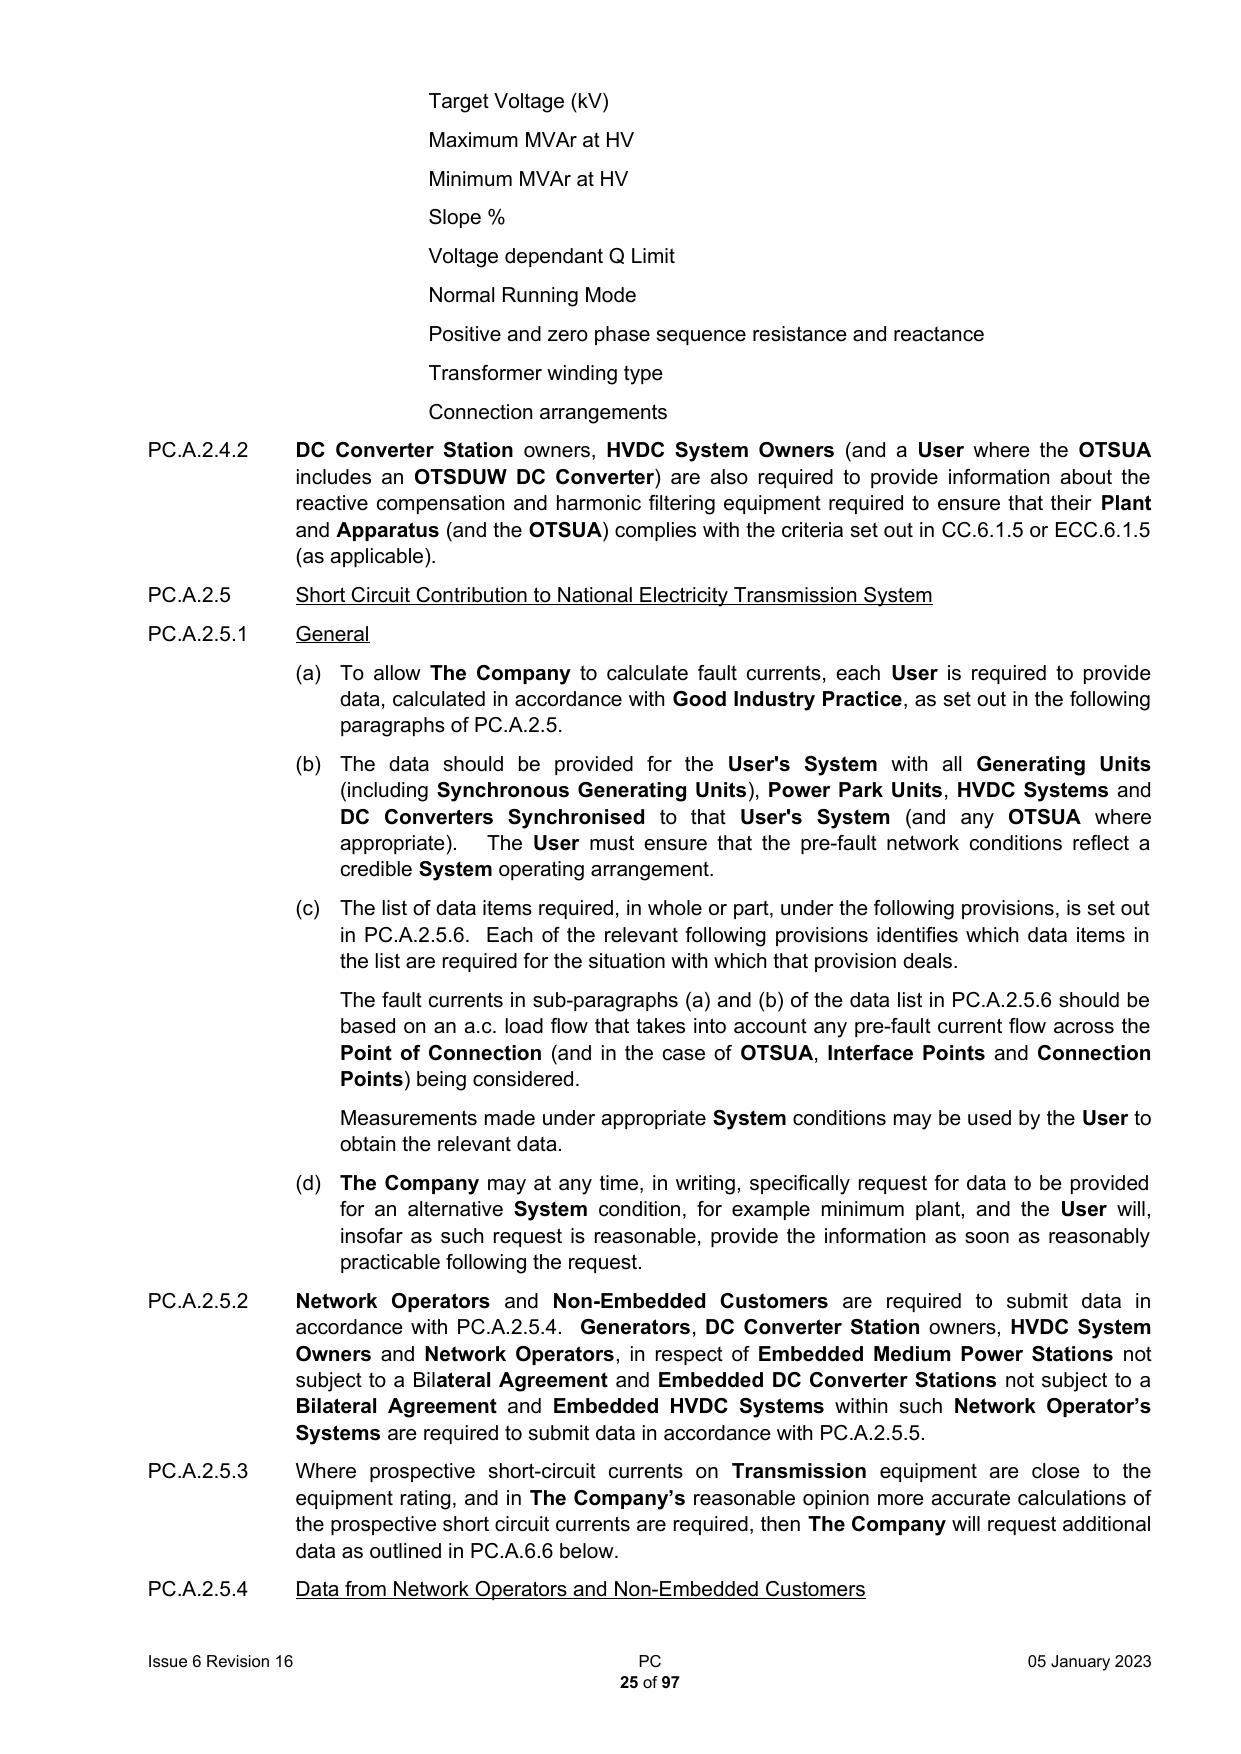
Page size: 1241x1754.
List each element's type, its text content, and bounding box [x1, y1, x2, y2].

text Positive and zero phase sequence resistance and reactance [384, 322, 1152, 346]
text PC.A.2.5 Short Circuit Contribution to National Electricity Transmission System [148, 583, 1152, 607]
text (a) To allow The Company to calculate fault currents, each User is required to provide data, calculated in accordance with Good Industry Practice, as set out in the following paragraphs of PC.A.2.5. [295, 660, 1152, 737]
text Target Voltage (kV) [384, 89, 1152, 113]
text Maximum MVAr at HV [384, 127, 1152, 151]
text PC.A.2.5.3 Where prospective short-circuit currents on Transmission equipment are close to the equipment rating, and in The Company’s reasonable opinion more accurate calculations of the prospective short circuit currents are required, then The Company will request additional data as outlined in PC.A.6.6 below. [148, 1459, 1152, 1562]
text Connection arrangements [384, 399, 1152, 423]
text Normal Running Mode [384, 283, 1152, 307]
text PC.A.2.4.2 DC Converter Station owners, HVDC System Owners (and a User where the OTSUA includes an OTSDUW DC Converter) are also required to provide information about the reactive compensation and harmonic filtering equipment required to ensure that their Plant and Apparatus (and the OTSUA) complies with the criteria set out in CC.6.1.5 or ECC.6.1.5 (as applicable). [148, 438, 1152, 568]
text Voltage dependant Q Limit [384, 244, 1152, 268]
text Transformer winding type [384, 361, 1152, 384]
text (d) The Company may at any time, in writing, specifically request for data to be provided for an alternative System condition, for example minimum plant, and the User will, insofar as such request is reasonable, provide the information as soon as reasonably practicable following the request. [295, 1171, 1152, 1274]
text The fault currents in sub-paragraphs (a) and (b) of the data list in PC.A.2.5.6 should be based on an a.c. load flow that takes into account any pre-fault current flow across the Point of Connection (and in the case of OTSUA, Interface Points and Connection Points) being considered. [295, 988, 1152, 1091]
text Slope % [384, 205, 1152, 229]
text (b) The data should be provided for the User's System with all Generating Units (including Synchronous Generating Units), Power Park Units, HVDC Systems and DC Converters Synchronised to that User's System (and any OTSUA where appropriate). The User must ensure that the pre-fault network conditions reflect a credible System operating arrangement. [295, 752, 1152, 881]
text Minimum MVAr at HV [384, 166, 1152, 190]
text PC.A.2.5.1 General [148, 621, 1152, 645]
text Measurements made under appropriate System conditions may be used by the User to obtain the relevant data. [295, 1106, 1152, 1156]
text PC.A.2.5.2 Network Operators and Non-Embedded Customers are required to submit data in accordance with PC.A.2.5.4. Generators, DC Converter Station owners, HVDC System Owners and Network Operators, in respect of Embedded Medium Power Stations not subject to a Bilateral Agreement and Embedded DC Converter Stations not subject to a Bilateral Agreement and Embedded HVDC Systems within such Network Operator’s Systems are required to submit data in accordance with PC.A.2.5.5. [148, 1289, 1152, 1444]
text (c) The list of data items required, in whole or part, under the following provisions, is set out in PC.A.2.5.6. Each of the relevant following provisions identifies which data items in the list are required for the situation with which that provision deals. [295, 896, 1152, 973]
text PC.A.2.5.4 Data from Network Operators and Non-Embedded Customers [148, 1577, 1152, 1601]
